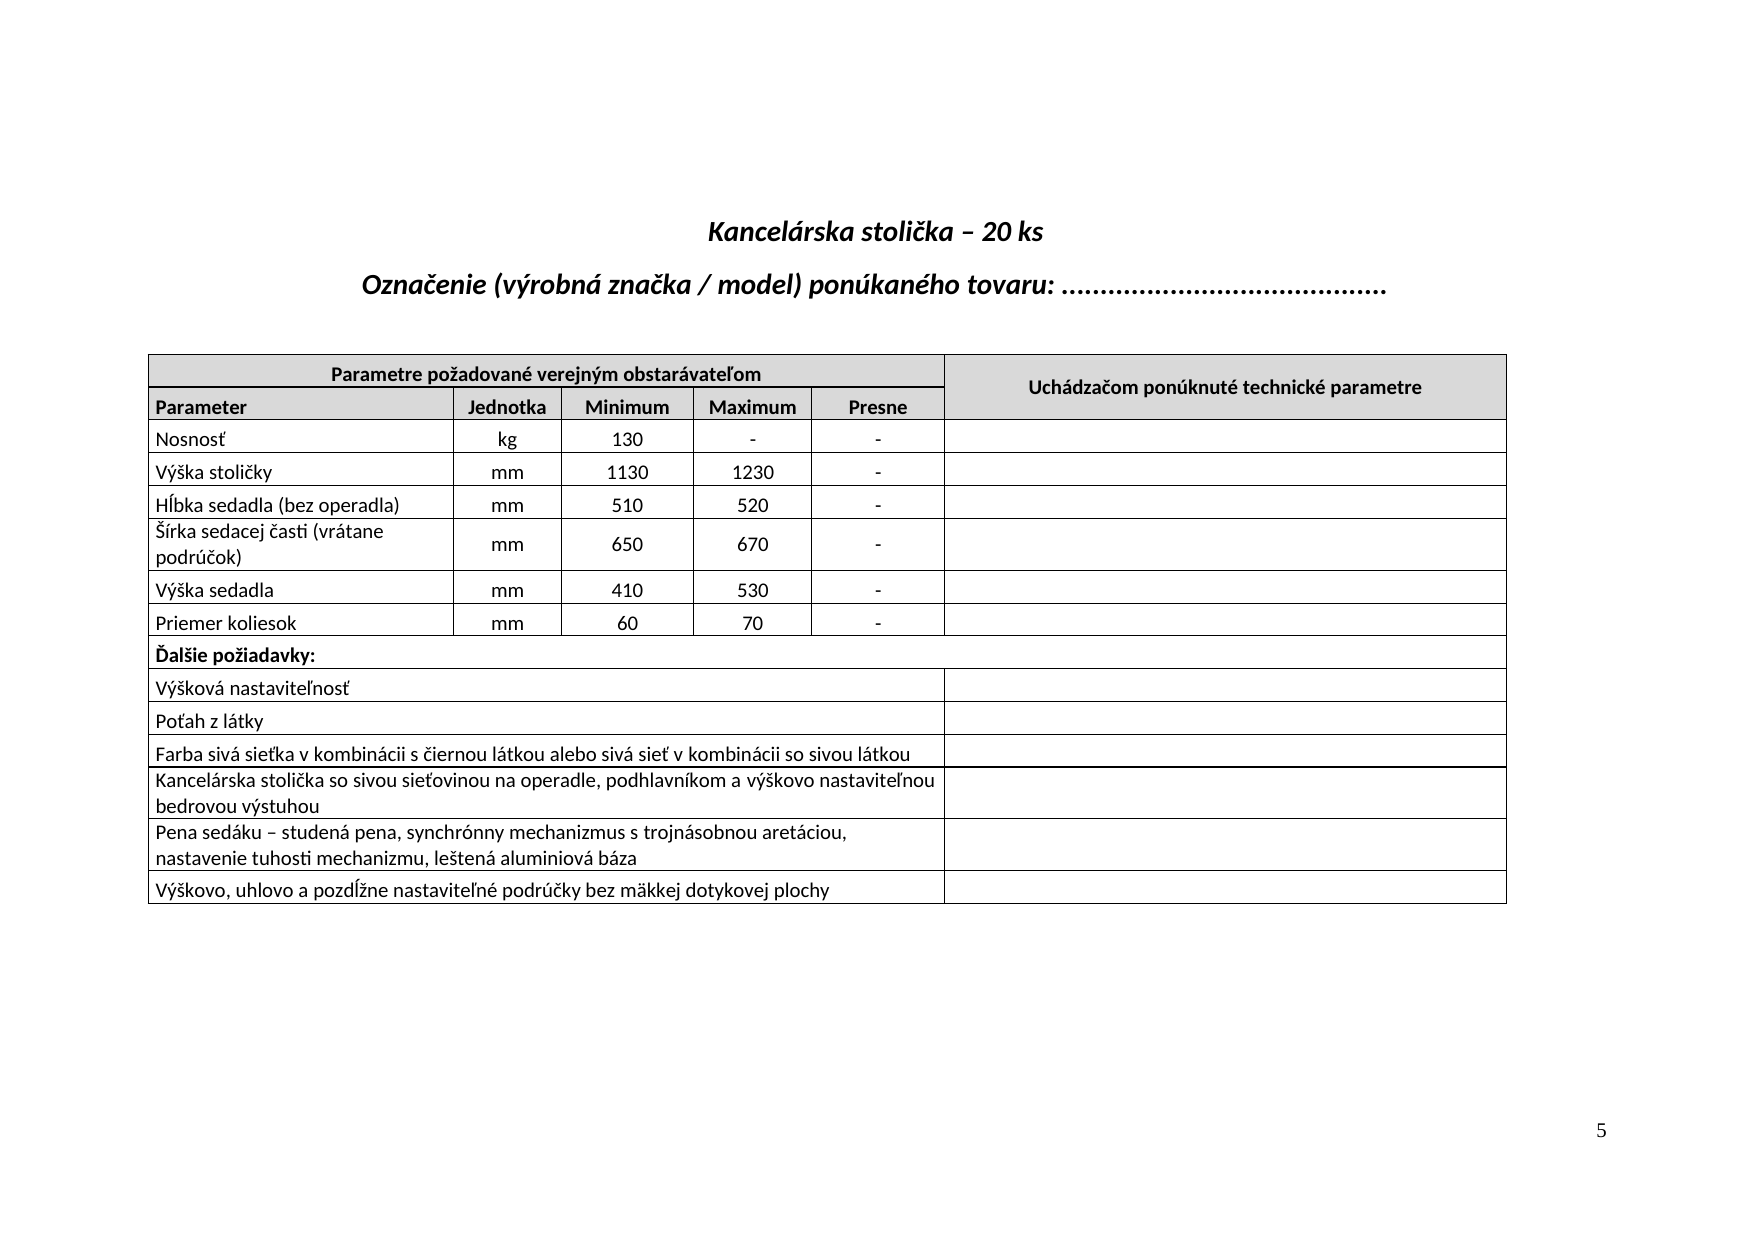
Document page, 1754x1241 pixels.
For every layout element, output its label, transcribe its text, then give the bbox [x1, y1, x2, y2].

table_cell - [694, 420, 811, 452]
table_cell [945, 571, 1506, 602]
table_cell 510 [562, 486, 693, 518]
table_cell mm [454, 453, 561, 485]
table_cell - [812, 420, 944, 452]
table_cell Jednotka [454, 388, 561, 419]
table_cell Presne [812, 388, 944, 419]
table_cell 60 [562, 604, 693, 635]
table_cell mm [454, 519, 561, 569]
table_cell 130 [562, 420, 693, 452]
table_cell Farba sivá sieťka v kombinácii s čiernou látkou alebo sivá sieť v kombinácii so sivou látkou [149, 735, 944, 766]
table_cell [945, 768, 1506, 818]
table_cell Výšková nastaviteľnosť [149, 669, 944, 701]
table_cell 70 [694, 604, 811, 635]
table_cell 650 [562, 519, 693, 569]
table_header Uchádzačom ponúknuté technické parametre [945, 355, 1506, 419]
table_cell - [812, 604, 944, 635]
table_cell - [812, 453, 944, 485]
table_cell mm [454, 571, 561, 602]
table_cell - [812, 571, 944, 602]
text Kancelárska stolička – 20 ks [148, 213, 1606, 249]
table_cell Parameter [149, 388, 453, 419]
table_cell Maximum [694, 388, 811, 419]
table_cell [945, 486, 1506, 518]
table_cell Minimum [562, 388, 693, 419]
table_cell mm [454, 486, 561, 518]
table_cell Výškovo, uhlovo a pozdĺžne nastaviteľné podrúčky bez mäkkej dotykovej plochy [149, 871, 944, 903]
table_cell Šírka sedacej časti (vrátane podrúčok) [149, 519, 453, 569]
table_cell Priemer koliesok [149, 604, 453, 635]
table_cell Kancelárska stolička so sivou sieťovinou na operadle, podhlavníkom a výškovo nastaviteľnou bedrovou výstuhou [149, 768, 944, 818]
table_cell [945, 453, 1506, 485]
table_cell [945, 735, 1506, 766]
table_cell [945, 702, 1506, 734]
table_cell [945, 871, 1506, 903]
table_cell Hĺbka sedadla (bez operadla) [149, 486, 453, 518]
table_cell 1230 [694, 453, 811, 485]
table_cell Výška stoličky [149, 453, 453, 485]
table_cell kg [454, 420, 561, 452]
table_cell 530 [694, 571, 811, 602]
table_cell - [812, 519, 944, 569]
table_cell 670 [694, 519, 811, 569]
text Označenie (výrobná značka / model) ponúkaného tovaru: .......................................... [148, 266, 1606, 302]
table_cell 1130 [562, 453, 693, 485]
table_cell 410 [562, 571, 693, 602]
table_header Parametre požadované verejným obstarávateľom [149, 355, 944, 386]
table_cell Pena sedáku – studená pena, synchrónny mechanizmus s trojnásobnou aretáciou, nastavenie tuhosti mechanizmu, leštená aluminiová báza [149, 819, 944, 870]
table_cell [945, 604, 1506, 635]
table_cell Ďalšie požiadavky: [149, 636, 1506, 668]
table_cell 520 [694, 486, 811, 518]
table_cell [945, 420, 1506, 452]
table_cell Výška sedadla [149, 571, 453, 602]
table_cell Nosnosť [149, 420, 453, 452]
table_cell [945, 819, 1506, 870]
table_cell - [812, 486, 944, 518]
table_cell [945, 519, 1506, 569]
table_cell Poťah z látky [149, 702, 944, 734]
table_cell mm [454, 604, 561, 635]
table_cell [945, 669, 1506, 701]
